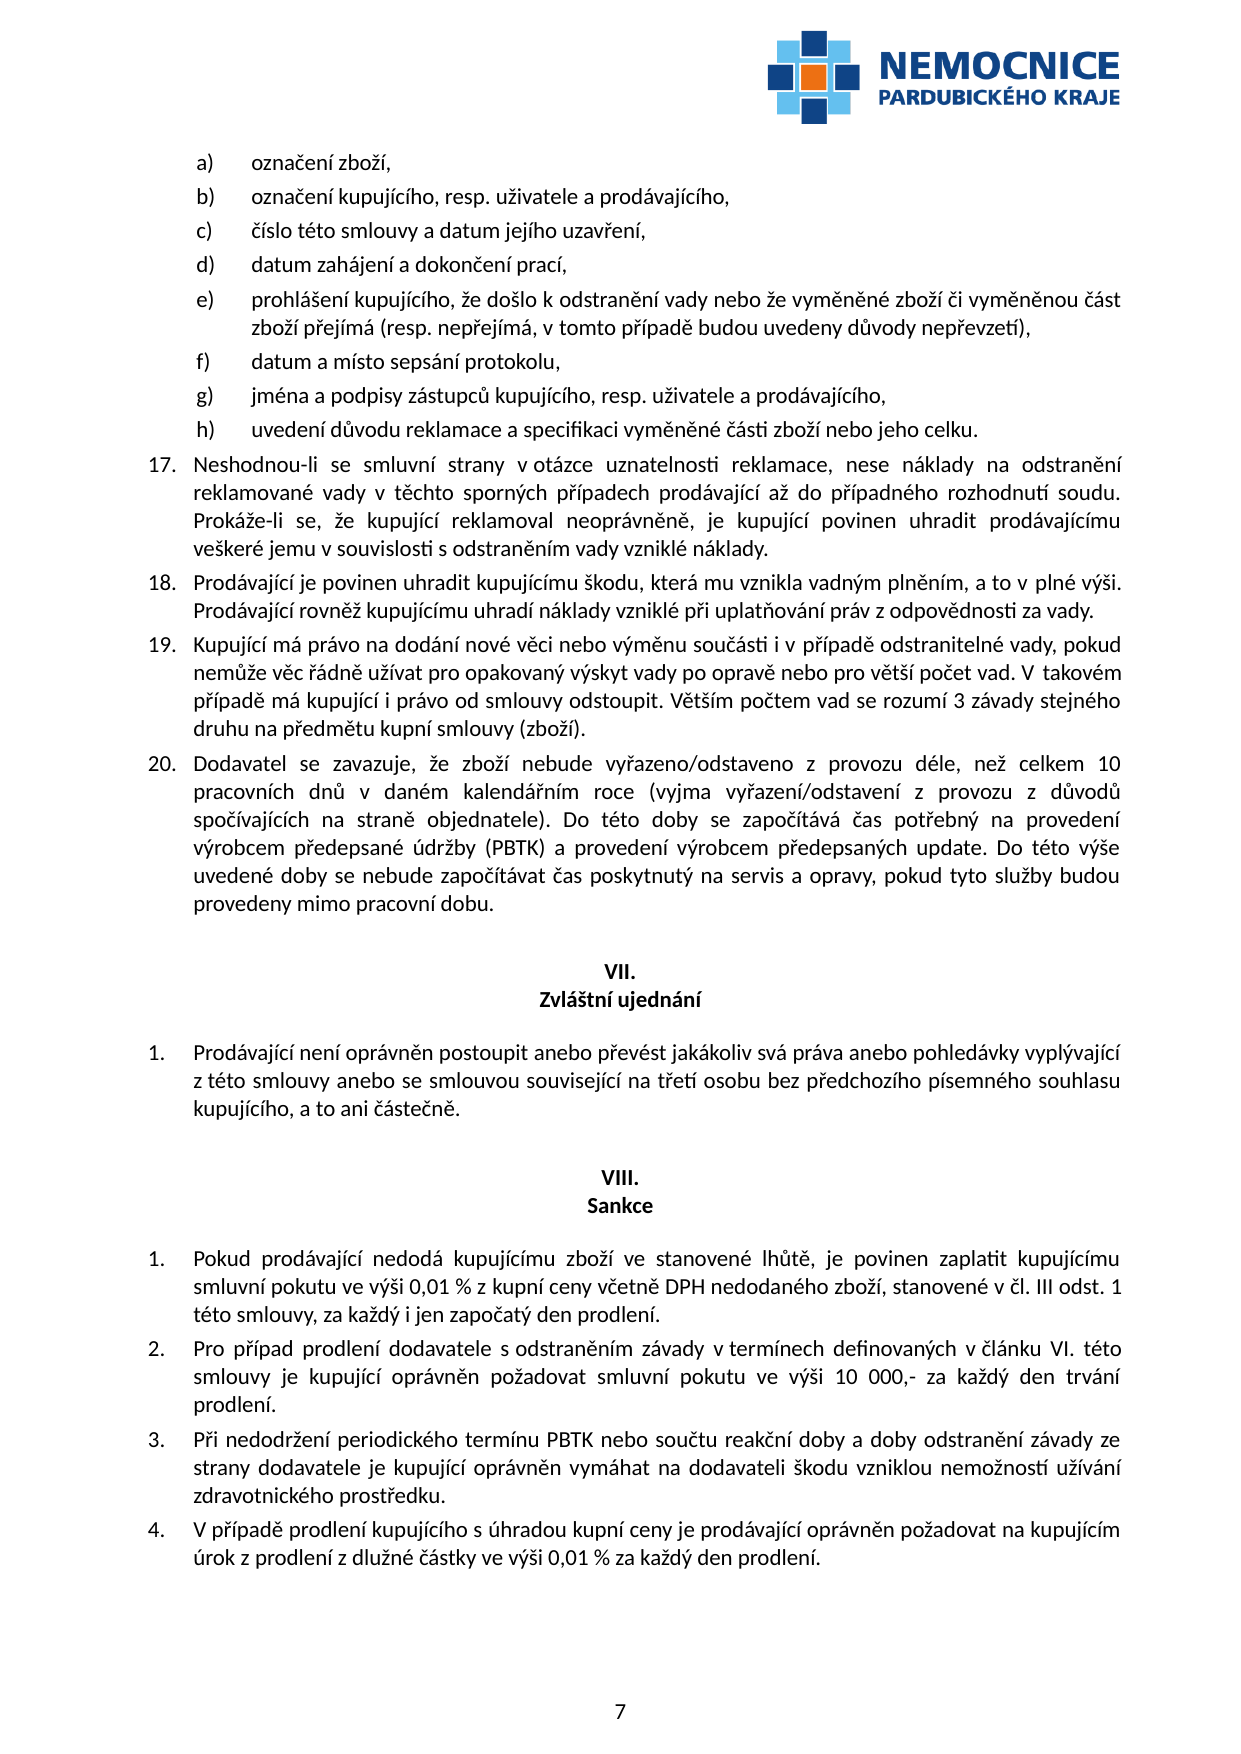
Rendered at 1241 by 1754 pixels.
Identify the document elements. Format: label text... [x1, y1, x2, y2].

list Kupující má právo na dodání nové věci nebo výměnu součásti i v případě odstranitelné vady, pokud nemůže věc řádně užívat pro opakovaný výskyt vady po opravě nebo pro větší počet vad. V takovém případě má kupující i právo od smlouvy odstoupit. Větším počtem vad se rozumí 3 závady stejného druhu na předmětu kupní smlouvy (zboží). [148, 631, 1122, 743]
picture [766, 29, 1120, 125]
list Prodávající je povinen uhradit kupujícímu škodu, která mu vznikla vadným plněním, a to v plné výši. Prodávající rovněž kupujícímu uhradí náklady vzniklé při uplatňování práv z odpovědnosti za vady. [148, 568, 1122, 624]
list číslo této smlouvy a datum jejího uzavření, [196, 216, 1122, 244]
list Dodavatel se zavazuje, že zboží nebude vyřazeno/odstaveno z provozu déle, než celkem 10 pracovních dnů v daném kalendářním roce (vyjma vyřazení/odstavení z provozu z důvodů spočívajících na straně objednatele). Do této doby se započítává čas potřebný na provedení výrobcem předepsané údržby (PBTK) a provedení výrobcem předepsaných update. Do této výše uvedené doby se nebude započítávat čas poskytnutý na servis a opravy, pokud tyto služby budou provedeny mimo pracovní dobu. [148, 749, 1122, 917]
list Pro případ prodlení dodavatele s odstraněním závady v termínech definovaných v článku VI. této smlouvy je kupující oprávněn požadovat smluvní pokutu ve výši 10 000,- za každý den trvání prodlení. [148, 1334, 1122, 1418]
list označení zboží, [196, 148, 1122, 176]
list jména a podpisy zástupců kupujícího, resp. uživatele a prodávajícího, [196, 381, 1122, 409]
text VII. [118, 957, 1122, 986]
list Pokud prodávající nedodá kupujícímu zboží ve stanovené lhůtě, je povinen zaplatit kupujícímu smluvní pokutu ve výši 0,01 % z kupní ceny včetně DPH nedodaného zboží, stanovené v čl. III odst. 1 této smlouvy, za každý i jen započatý den prodlení. [148, 1244, 1122, 1328]
text Sankce [118, 1191, 1122, 1219]
list prohlášení kupujícího, že došlo k odstranění vady nebo že vyměněné zboží či vyměněnou část zboží přejímá (resp. nepřejímá, v tomto případě budou uvedeny důvody nepřevzetí), [196, 285, 1122, 341]
list Při nedodržení periodického termínu PBTK nebo součtu reakční doby a doby odstranění závady ze strany dodavatele je kupující oprávněn vymáhat na dodavateli škodu vzniklou nemožností užívání zdravotnického prostředku. [148, 1425, 1122, 1509]
text Zvláštní ujednání [118, 986, 1122, 1013]
text VIII. [118, 1163, 1122, 1191]
list uvedení důvodu reklamace a specifikaci vyměněné části zboží nebo jeho celku. [196, 416, 1122, 444]
list Prodávající není oprávněn postoupit anebo převést jakákoliv svá práva anebo pohledávky vyplývající z této smlouvy anebo se smlouvou související na třetí osobu bez předchozího písemného souhlasu kupujícího, a to ani částečně. [148, 1038, 1122, 1123]
list Neshodnou-li se smluvní strany v otázce uznatelnosti reklamace, nese náklady na odstranění reklamované vady v těchto sporných případech prodávající až do případného rozhodnutí soudu. Prokáže-li se, že kupující reklamoval neoprávněně, je kupující povinen uhradit prodávajícímu veškeré jemu v souvislosti s odstraněním vady vzniklé náklady. [148, 450, 1122, 562]
list datum a místo sepsání protokolu, [196, 347, 1122, 375]
list datum zahájení a dokončení prací, [196, 251, 1122, 278]
list označení kupujícího, resp. uživatele a prodávajícího, [196, 182, 1122, 210]
list V případě prodlení kupujícího s úhradou kupní ceny je prodávající oprávněn požadovat na kupujícím úrok z prodlení z dlužné částky ve výši 0,01 % za každý den prodlení. [148, 1515, 1122, 1571]
